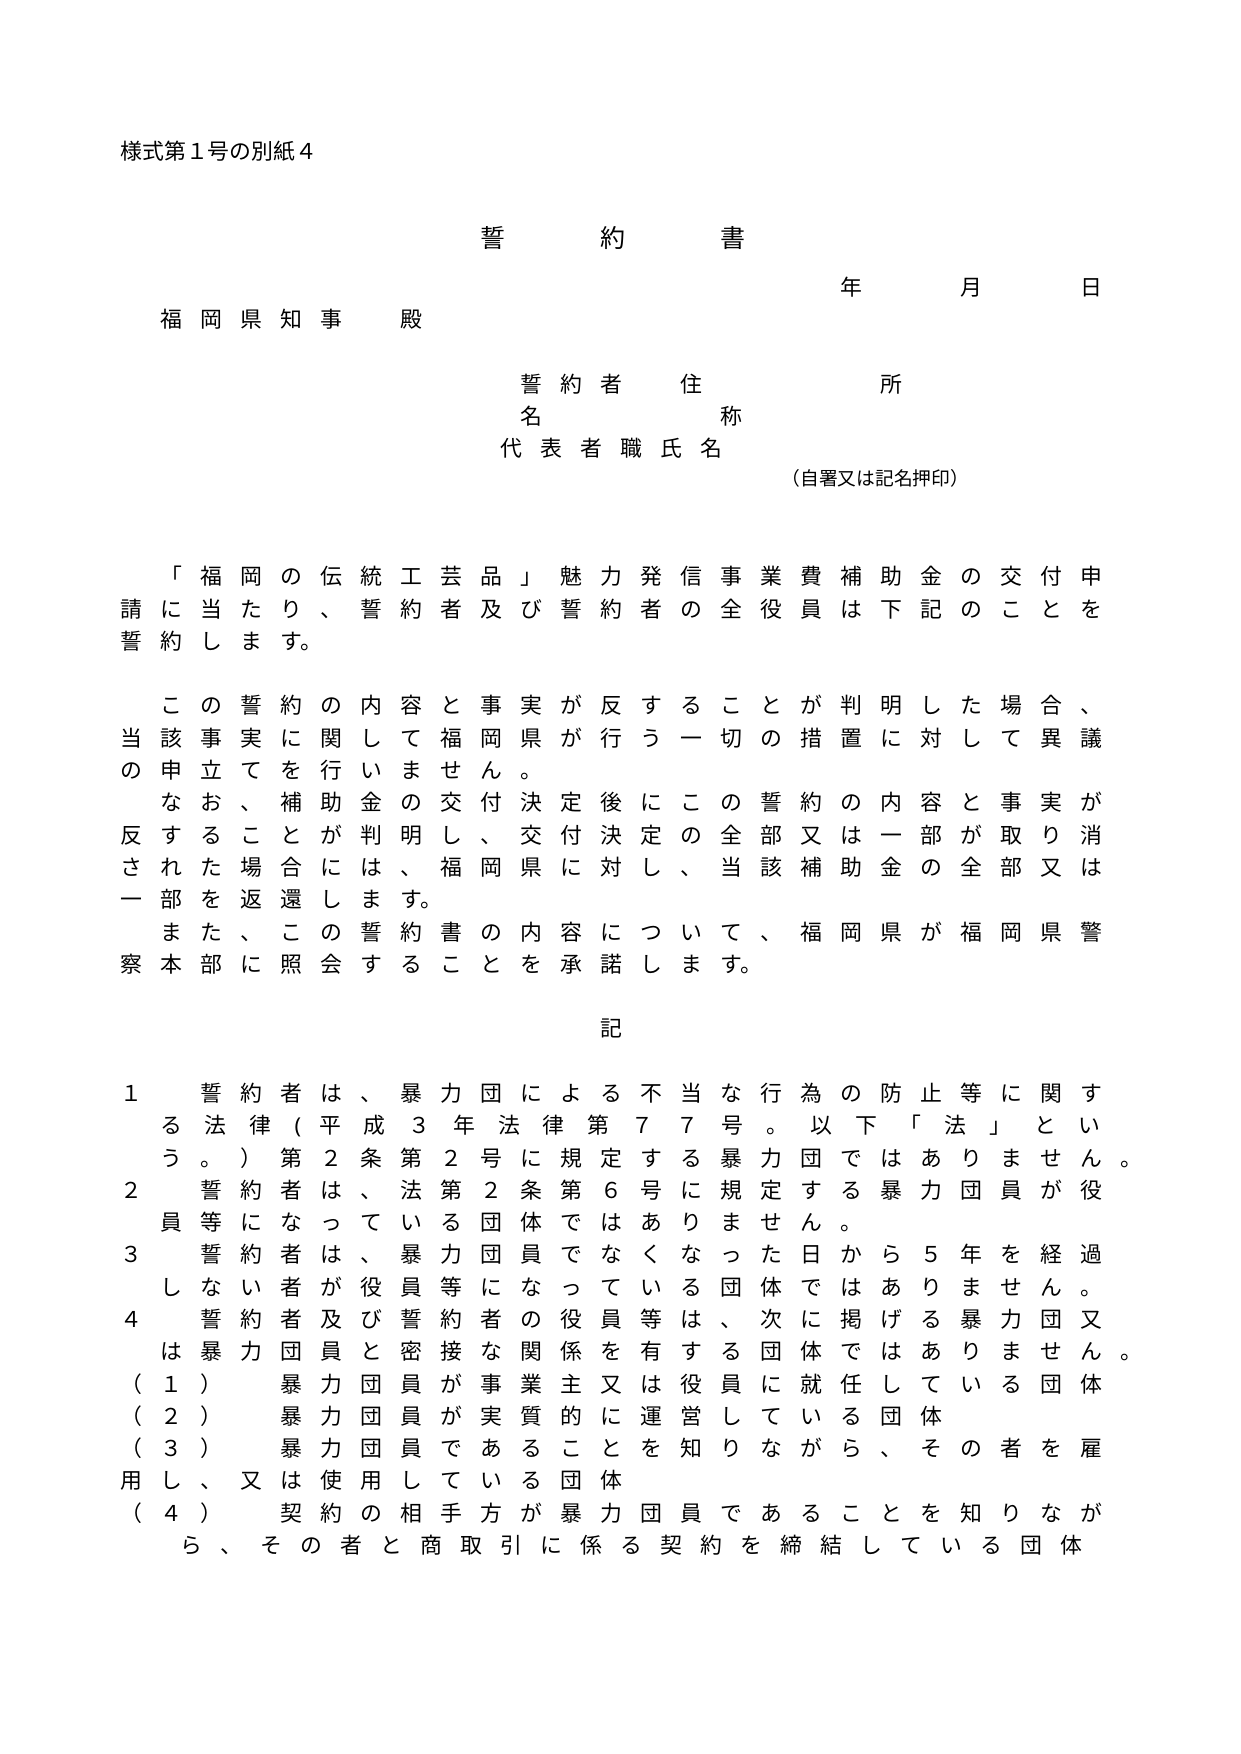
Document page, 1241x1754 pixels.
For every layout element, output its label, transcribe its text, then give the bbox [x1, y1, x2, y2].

text 福岡県知事 殿 [120, 302, 1027, 334]
text 記 [120, 1011, 1120, 1043]
text 「福岡の伝統工芸品」魅力発信事業費補助金の交付申請に当たり、誓約者及び誓約者の全役員は下記のことを誓約します。 [120, 559, 1120, 656]
text 代表者職氏名 [120, 431, 1120, 463]
text また、この誓約書の内容について、福岡県が福岡県警察本部に照会することを承諾します。 [120, 914, 1120, 979]
text なお、補助金の交付決定後にこの誓約の内容と事実が反することが判明し、交付決定の全部又は一部が取り消された場合には、福岡県に対し、当該補助金の全部又は一部を返還します。 [120, 785, 1120, 914]
text （３） 暴力団員であることを知りながら、その者を雇用し、又は使用している団体 [120, 1431, 1120, 1495]
text 様式第１号の別紙４ [120, 134, 1120, 166]
text （１） 暴力団員が事業主又は役員に就任している団体 [120, 1366, 1120, 1398]
text （４） 契約の相手方が暴力団員であることを知りながら、その者と商取引に係る契約を締結している団体 [120, 1495, 1120, 1560]
text 誓約者 住 所 [120, 366, 1120, 398]
text ４ 誓約者及び誓約者の役員等は、次に掲げる暴力団又は暴力団員と密接な関係を有する団体ではありません。 [120, 1302, 1120, 1366]
text （自署又は記名押印） [120, 463, 1120, 490]
text １ 誓約者は、暴力団による不当な行為の防止等に関する法律(平成３年法律第７７号。以下「法」という。）第２条第２号に規定する暴力団ではありません。 [120, 1076, 1120, 1172]
text この誓約の内容と事実が反することが判明した場合、当該事実に関して福岡県が行う一切の措置に対して異議の申立てを行いません。 [120, 688, 1120, 785]
text （２） 暴力団員が実質的に運営している団体 [120, 1398, 1120, 1431]
text ３ 誓約者は、暴力団員でなくなった日から５年を経過しない者が役員等になっている団体ではありません。 [120, 1237, 1120, 1302]
text 名 称 [120, 398, 1120, 431]
text 誓 約 書 [120, 205, 1120, 269]
text ２ 誓約者は、法第２条第６号に規定する暴力団員が役員等になっている団体ではありません。 [120, 1172, 1120, 1237]
text 年 月 日 [120, 269, 1120, 302]
